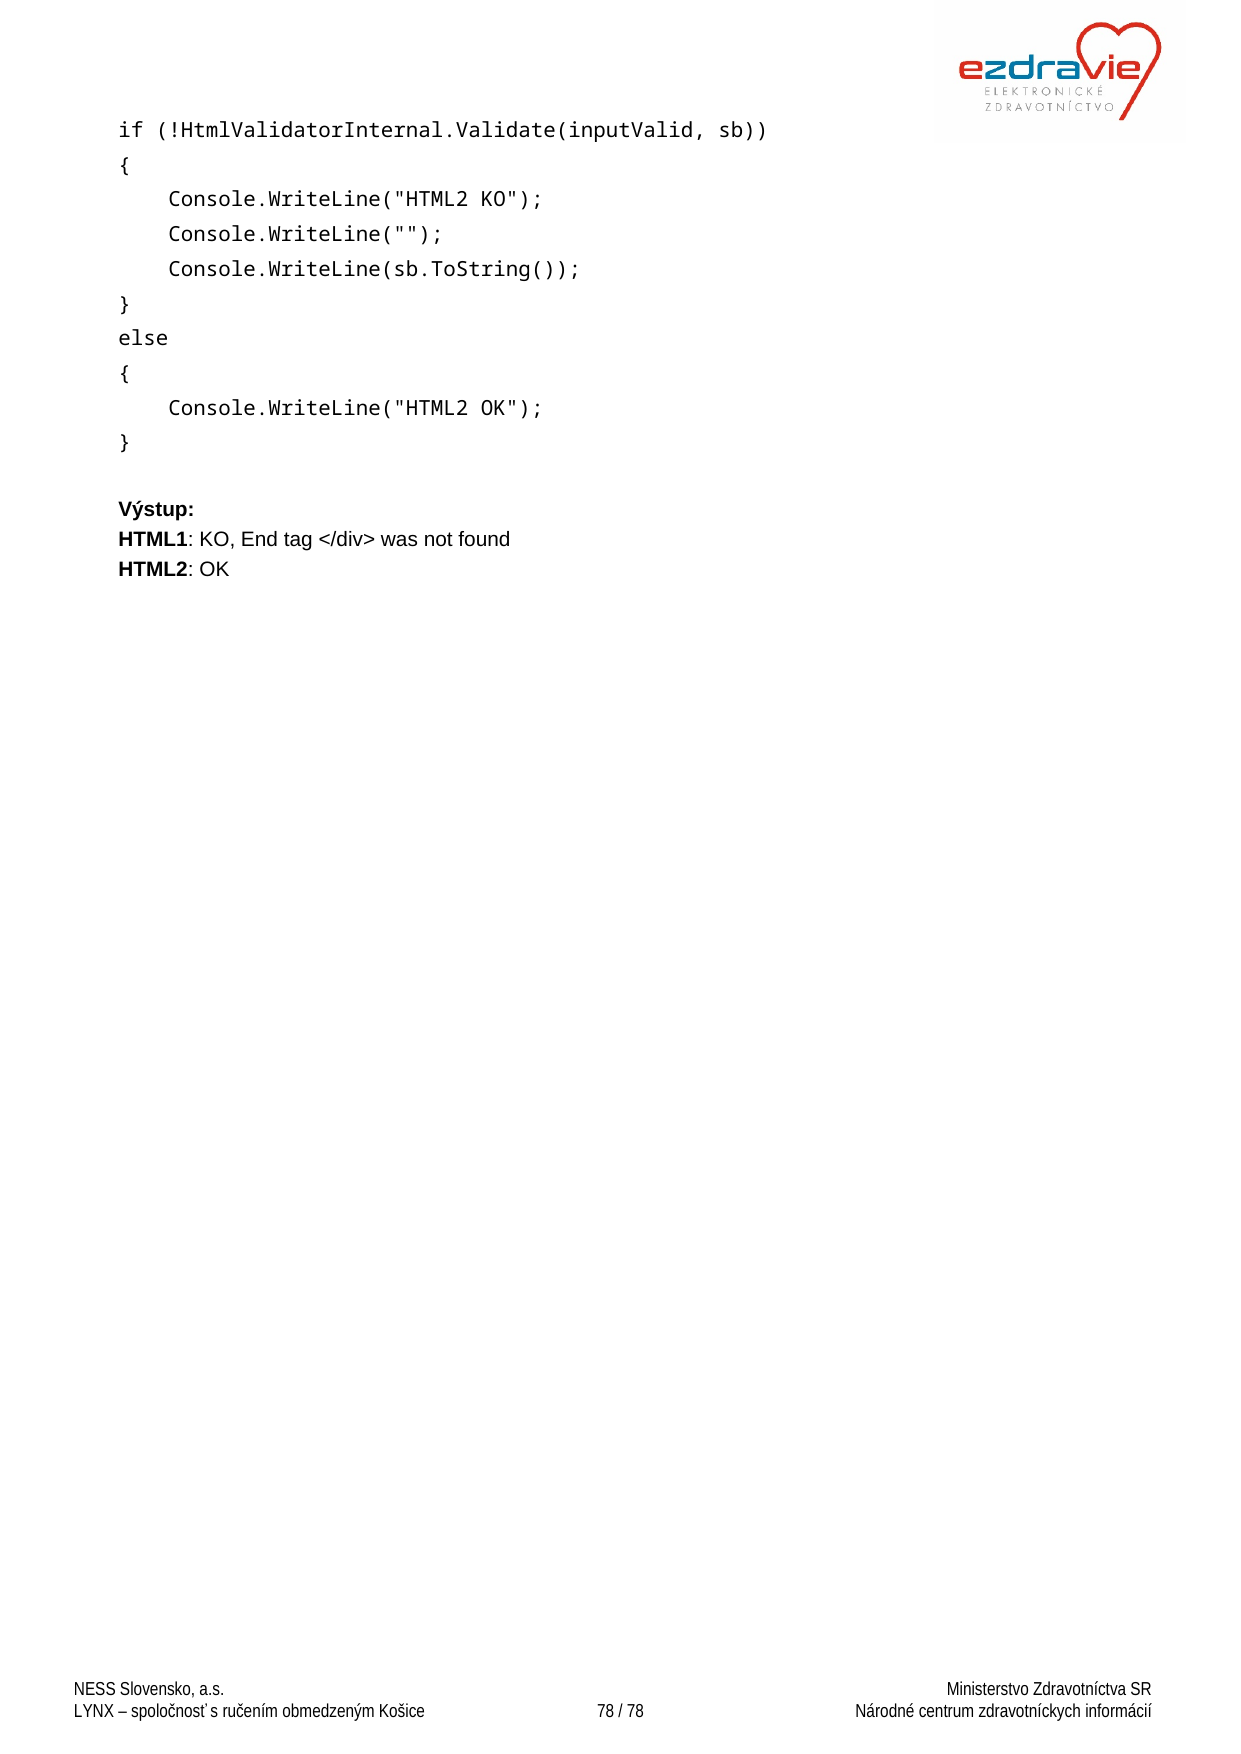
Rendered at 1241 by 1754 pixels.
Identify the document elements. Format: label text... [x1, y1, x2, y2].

text Console.WriteLine("HTML2 OK"); [118, 393, 1137, 421]
text Console.WriteLine(""); [118, 219, 1137, 248]
text } [118, 289, 1137, 317]
text else [118, 323, 1137, 352]
text { [118, 150, 1137, 178]
text Console.WriteLine("HTML2 KO"); [118, 184, 1137, 213]
text Výstup: [118, 497, 1137, 521]
text Console.WriteLine(sb.ToString()); [118, 254, 1137, 282]
text HTML2: OK [118, 557, 1137, 581]
picture [930, 0, 1188, 143]
text if (!HtmlValidatorInternal.Validate(inputValid, sb)) [118, 115, 1137, 144]
text } [118, 427, 1137, 456]
text { [118, 358, 1137, 386]
text HTML1: KO, End tag </div> was not found [118, 527, 1137, 551]
